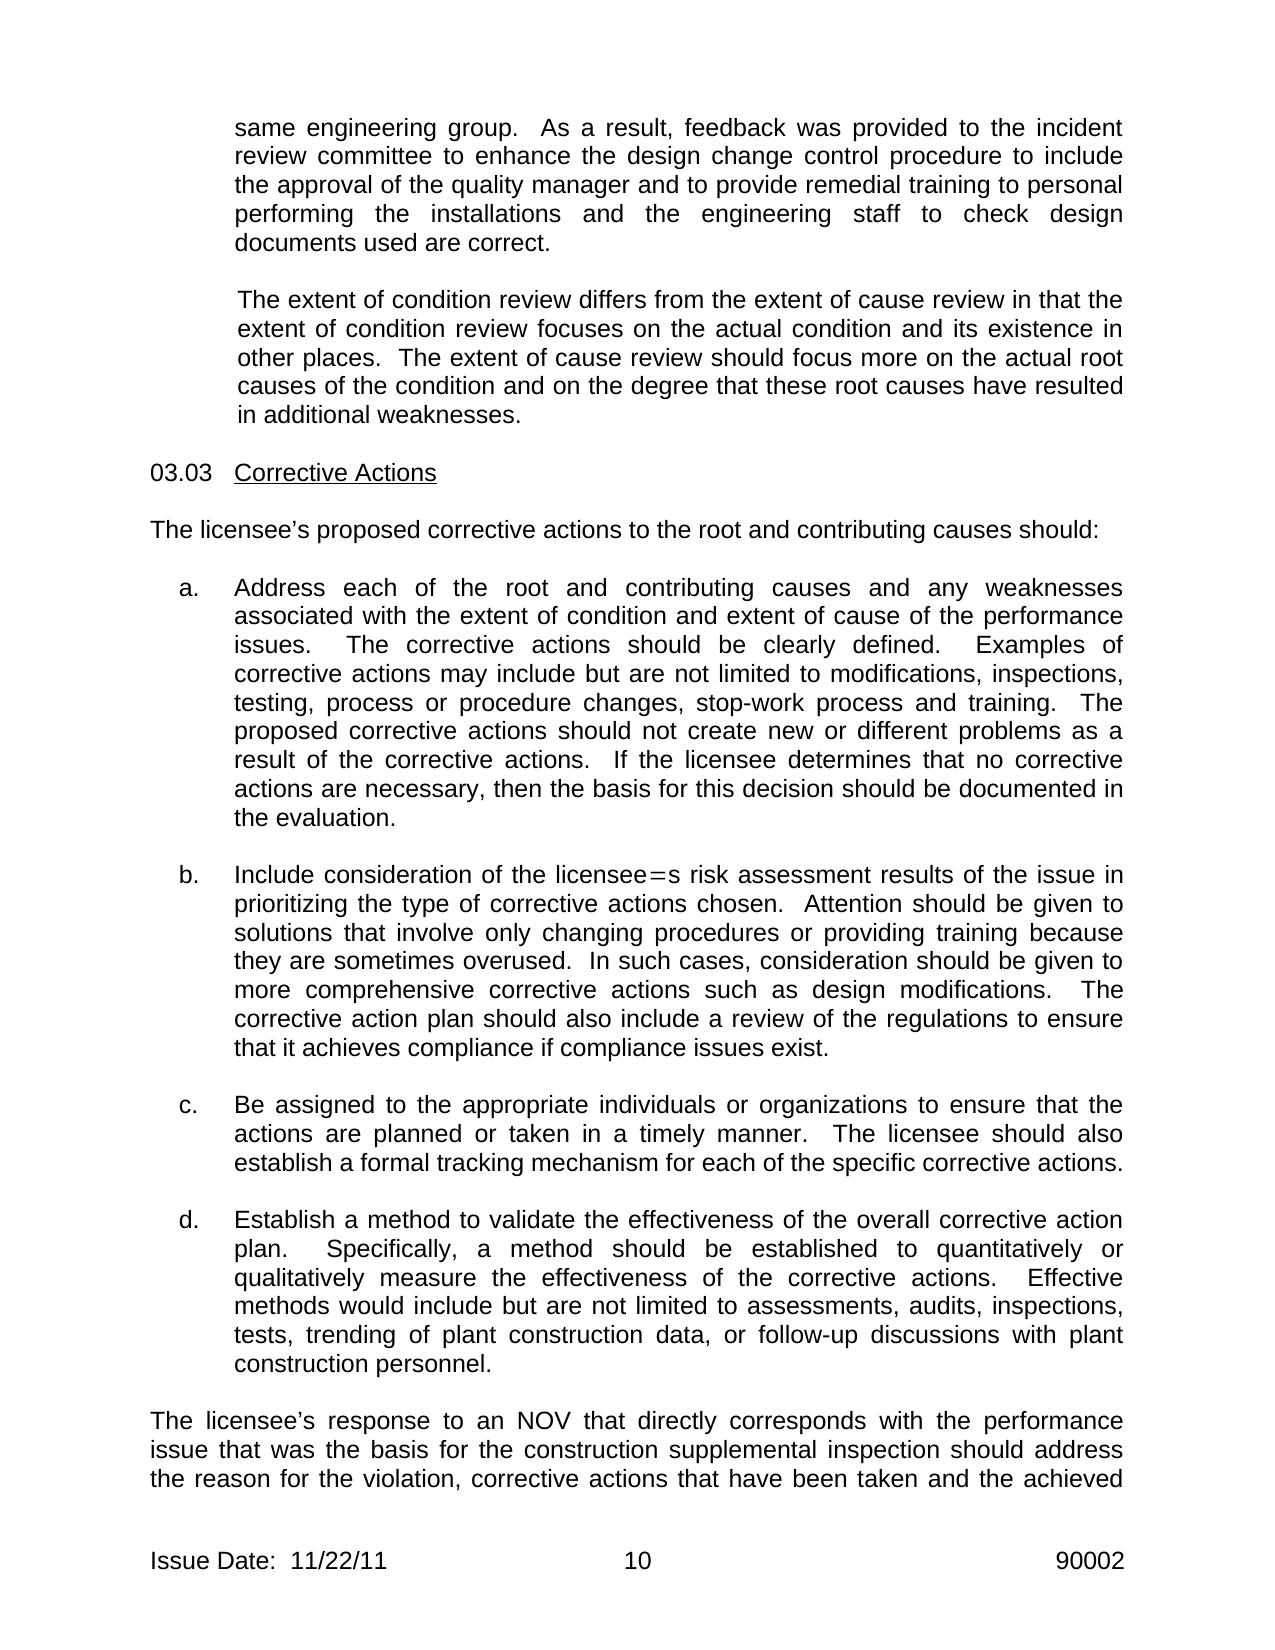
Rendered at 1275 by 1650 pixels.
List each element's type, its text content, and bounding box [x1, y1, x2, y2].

list Address each of the root and contributing causes and any weaknesses associated with the extent of condition and extent of cause of the performance issues. The corrective actions should be clearly defined. Examples of corrective actions may include but are not limited to modifications, inspections, testing, process or procedure changes, stop-work process and training. The proposed corrective actions should not create new or different problems as a result of the corrective actions. If the licensee determines that no corrective actions are necessary, then the basis for this decision should be documented in the evaluation. [178, 572, 1125, 831]
list Be assigned to the appropriate individuals or organizations to ensure that the actions are planned or taken in a timely manner. The licensee should also establish a formal tracking mechanism for each of the specific corrective actions. [178, 1090, 1125, 1176]
text The extent of condition review differs from the extent of cause review in that the extent of condition review focuses on the actual condition and its existence in other places. The extent of cause review should focus more on the actual root causes of the condition and on the degree that these root causes have resulted in additional weaknesses. [237, 285, 1125, 429]
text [150, 1406, 1125, 1493]
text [234, 112, 1125, 256]
list Establish a method to validate the effectiveness of the overall corrective action plan. Specifically, a method should be established to quantitatively or qualitatively measure the effectiveness of the corrective actions. Effective methods would include but are not limited to assessments, audits, inspections, tests, trending of plant construction data, or follow-up discussions with plant construction personnel. [178, 1205, 1125, 1378]
text 03.03 Corrective Actions [150, 457, 1125, 486]
list Include consideration of the licensees risk assessment results of the issue in prioritizing the type of corrective actions chosen. Attention should be given to solutions that involve only changing procedures or providing training because they are sometimes overused. In such cases, consideration should be given to more comprehensive corrective actions such as design modifications. The corrective action plan should also include a review of the regulations to ensure that it achieves compliance if compliance issues exist. [178, 860, 1125, 1061]
text The licensee’s proposed corrective actions to the root and contributing causes should: [150, 515, 1125, 544]
